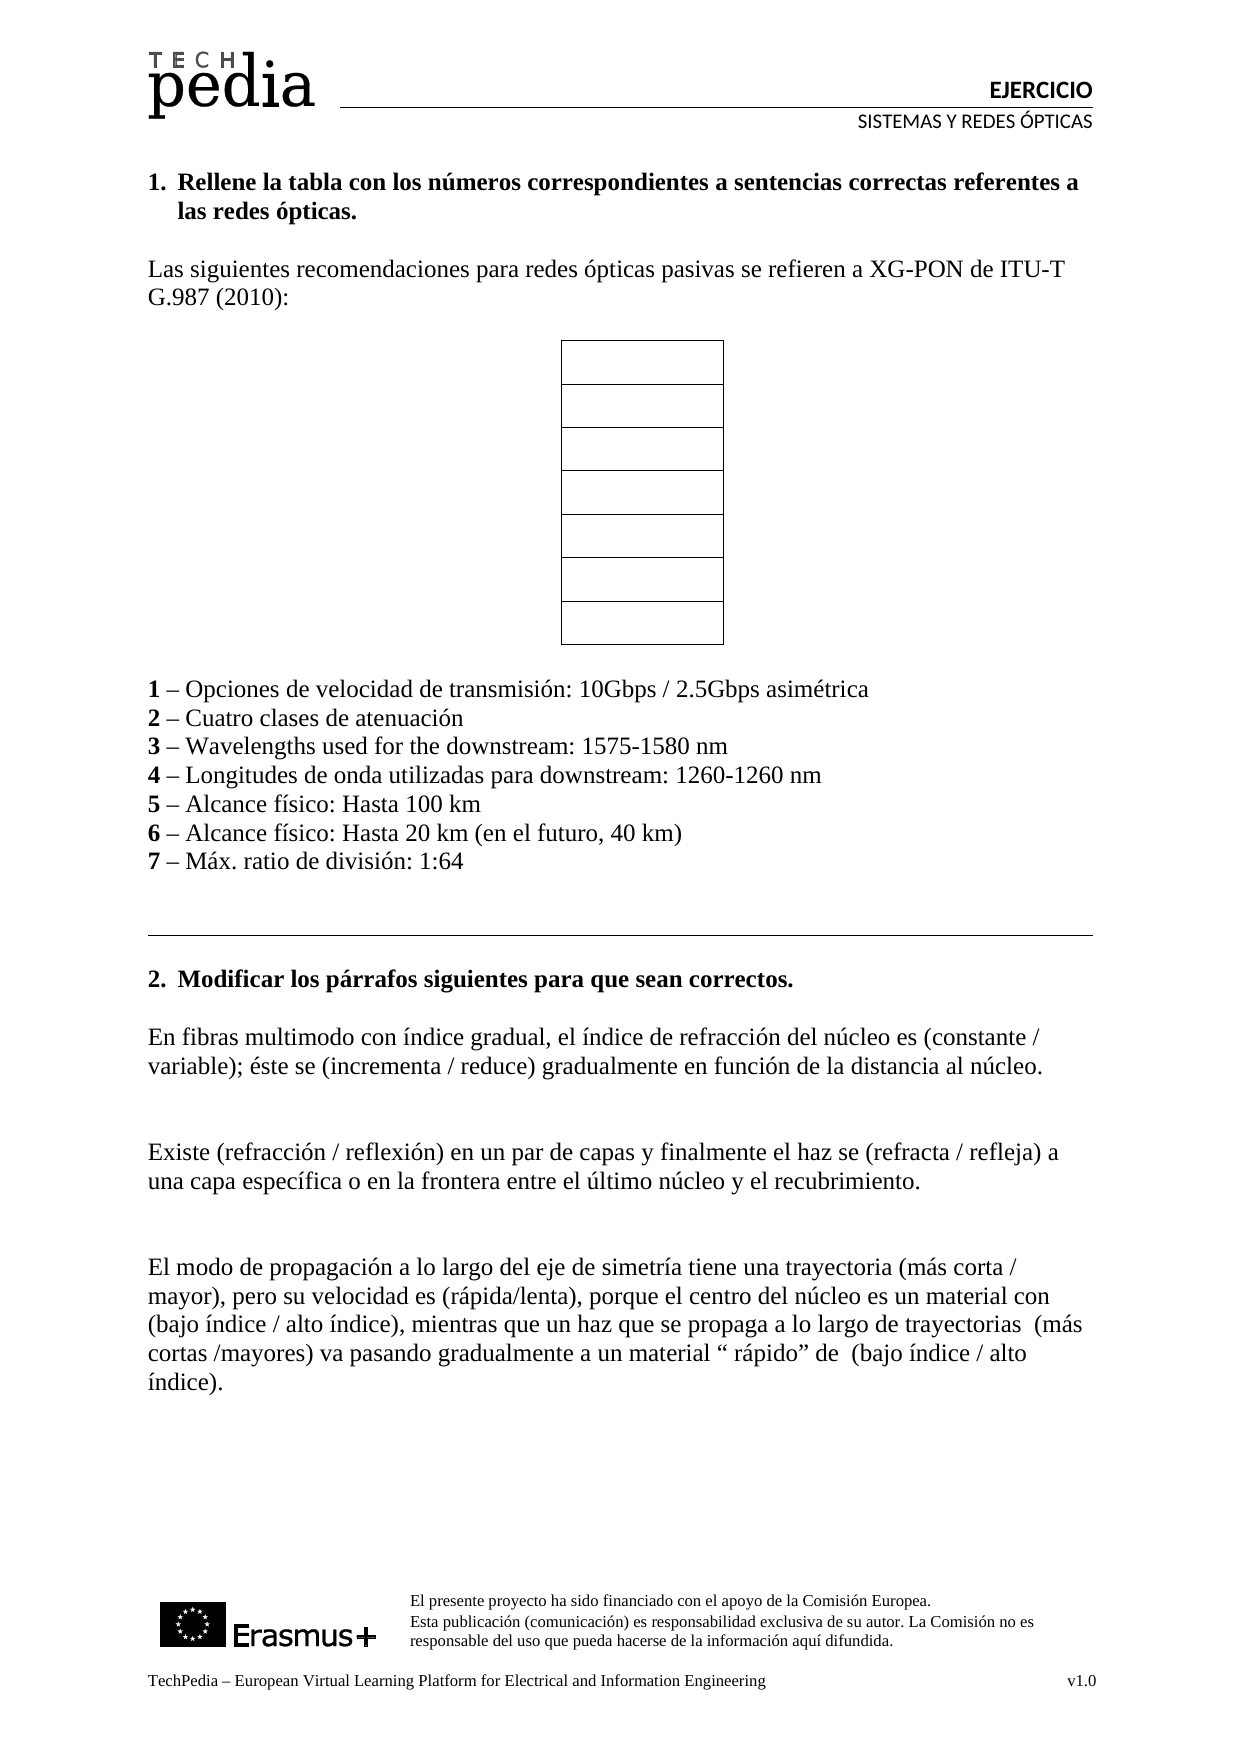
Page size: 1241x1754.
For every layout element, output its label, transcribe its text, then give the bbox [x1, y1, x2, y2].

text 7 – Máx. ratio de división: 1:64 [148, 846, 1093, 875]
table_cell [562, 515, 723, 557]
text 6 – Alcance físico: Hasta 20 km (en el futuro, 40 km) [148, 818, 1093, 846]
text 2 – Cuatro clases de atenuación [148, 703, 1093, 731]
table_cell [562, 471, 723, 514]
text El modo de propagación a lo largo del eje de simetría tiene una trayectoria (más corta / mayor), pero su velocidad es (rápida/lenta), porque el centro del núcleo es un material con (bajo índice / alto índice), mientras que un haz que se propaga a lo largo de trayectorias (más cortas /mayores) va pasando gradualmente a un material “ rápido” de (bajo índice / alto índice). [148, 1252, 1093, 1396]
text Las siguientes recomendaciones para redes ópticas pasivas se refieren a XG-PON de ITU-T G.987 (2010): [148, 254, 1093, 311]
text En fibras multimodo con índice gradual, el índice de refracción del núcleo es (constante / variable); éste se (incrementa / reduce) gradualmente en función de la distancia al núcleo. [148, 1022, 1093, 1079]
table_cell [562, 385, 723, 427]
text Existe (refracción / reflexión) en un par de capas y finalmente el haz se (refracta / refleja) a una capa específica o en la frontera entre el último núcleo y el recubrimiento. [148, 1137, 1093, 1194]
text 3 – Wavelengths used for the downstream: 1575-1580 nm [148, 731, 1093, 760]
text 4 – Longitudes de onda utilizadas para downstream: 1260-1260 nm [148, 760, 1093, 789]
table_header [562, 341, 723, 383]
text Modificar los párrafos siguientes para que sean correctos. [148, 964, 1093, 993]
text 5 – Alcance físico: Hasta 100 km [148, 789, 1093, 818]
table_cell [562, 428, 723, 470]
table_cell [562, 558, 723, 601]
text 1 – Opciones de velocidad de transmisión: 10Gbps / 2.5Gbps asimétrica [148, 674, 1093, 703]
table_cell [562, 602, 723, 644]
text Rellene la tabla con los números correspondientes a sentencias correctas referentes a las redes ópticas. [148, 167, 1093, 225]
